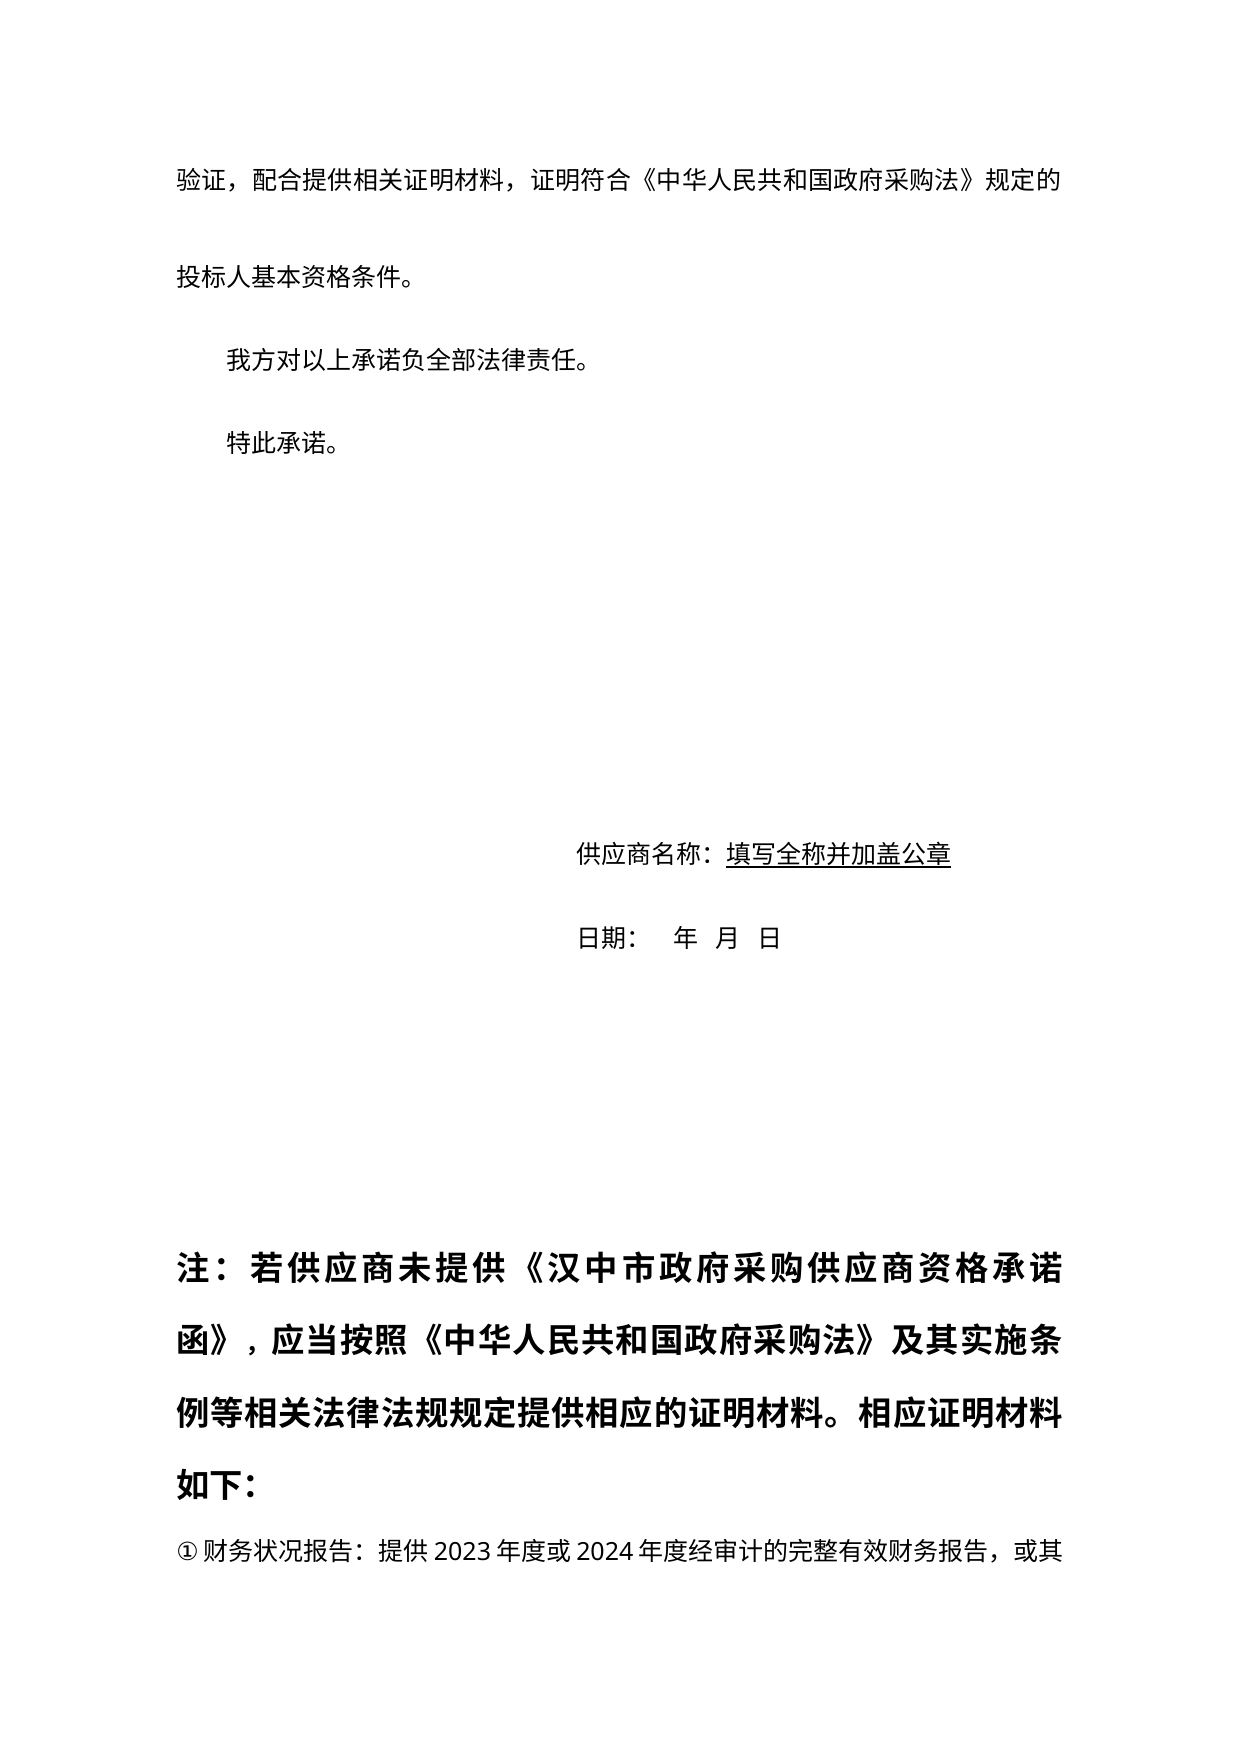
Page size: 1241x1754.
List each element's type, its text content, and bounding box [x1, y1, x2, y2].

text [176, 146, 1064, 308]
text 特此承诺。 [176, 409, 1064, 474]
text 供应商名称：填写全称并加盖公章 [176, 821, 1064, 886]
text 注：若供应商未提供《汉中市政府采购供应商资格承诺函》，应当按照《中华人民共和国政府采购法》及其实施条例等相关法律法规规定提供相应的证明材料。相应证明材料如下： [176, 1435, 1064, 1507]
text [176, 1531, 1064, 1567]
text 日期： 年 月 日 [176, 904, 1064, 969]
text 我方对以上承诺负全部法律责任。 [176, 326, 1064, 391]
text 注：若供应商未提供《汉中市政府采购供应商资格承诺函》，应当按照《中华人民共和国政府采购法》及其实施条例等相关法律法规规定提供相应的证明材料。相应证明材料如下： [176, 1242, 1064, 1387]
